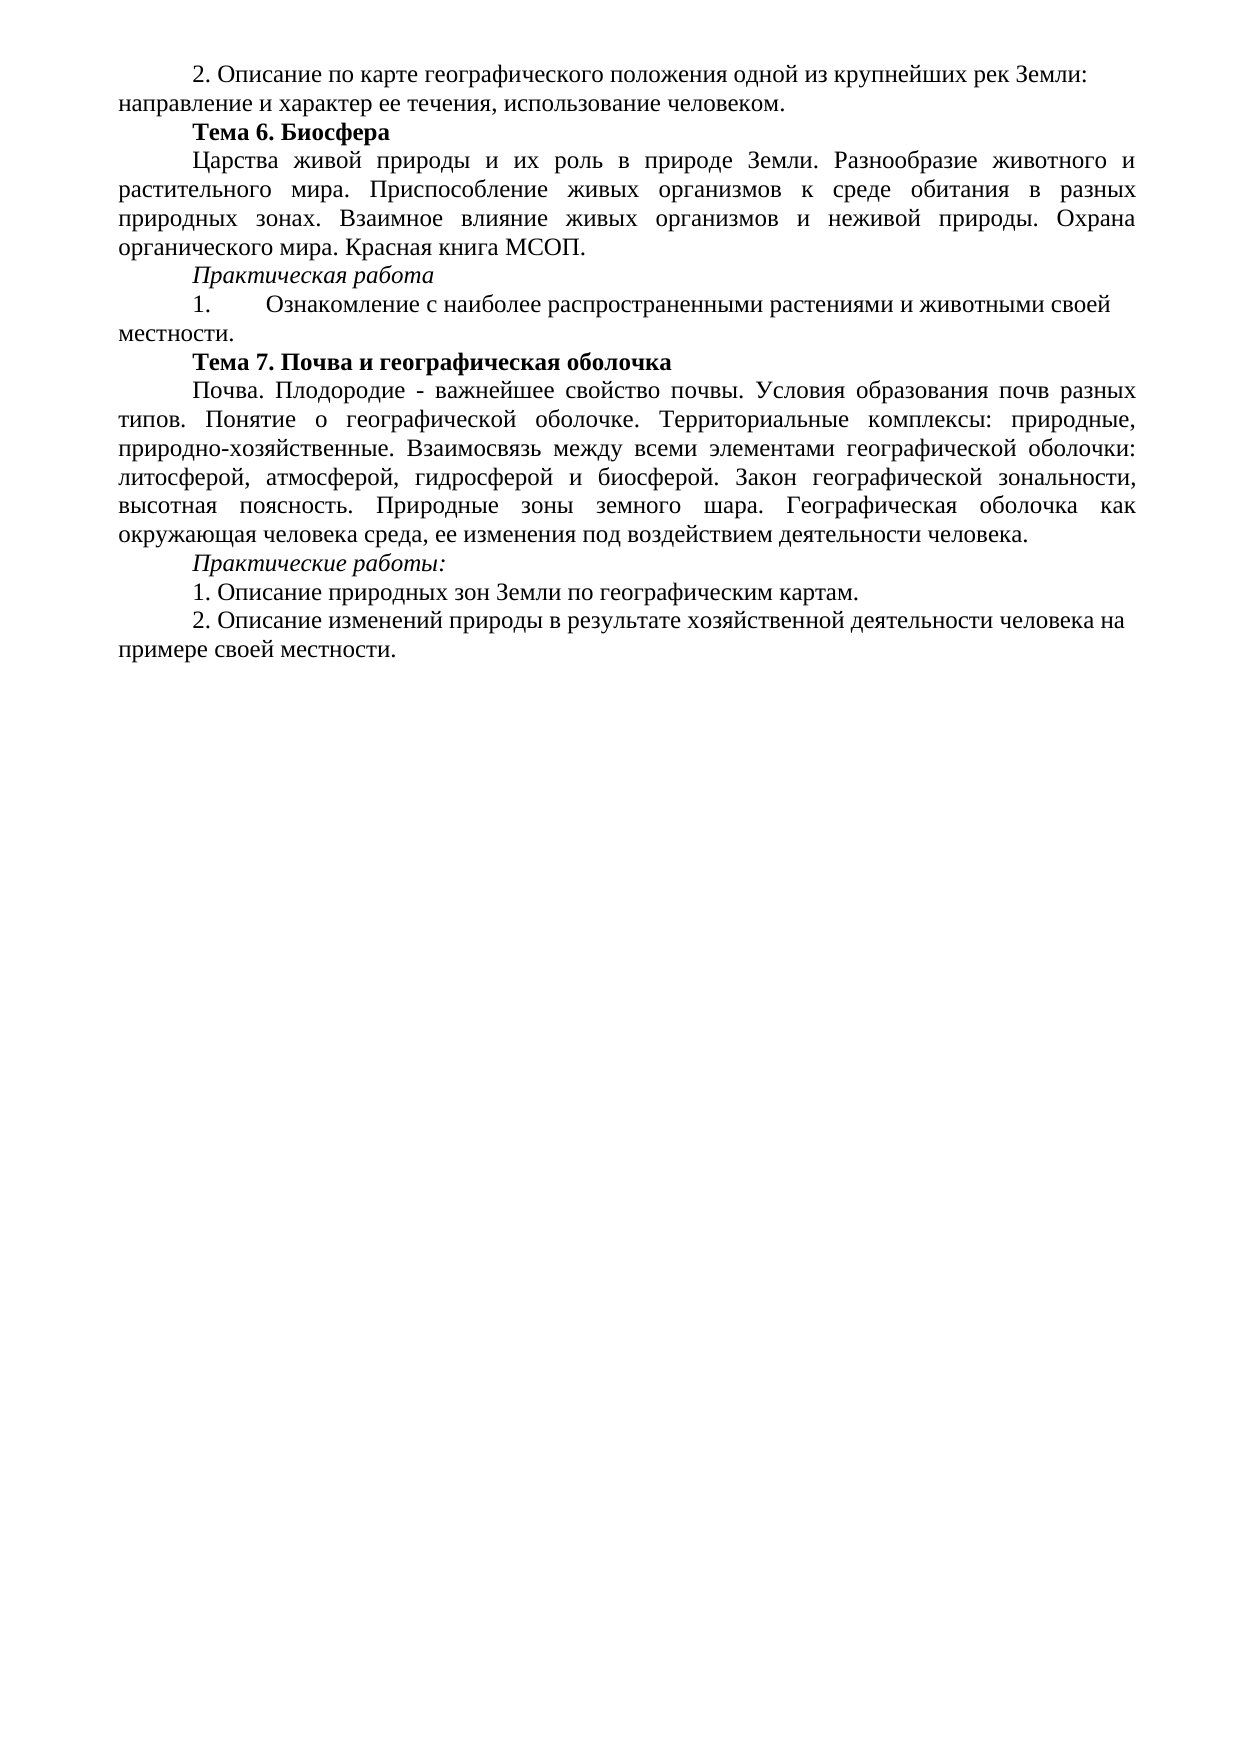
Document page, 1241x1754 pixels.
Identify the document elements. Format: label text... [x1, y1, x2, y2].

text 1. Описание природных зон Земли по географическим картам. [118, 577, 1137, 605]
text 2. Описание по карте географического положения одной из крупнейших рек Земли: направление и характер ее течения, использование человеком. [118, 59, 1137, 117]
list Ознакомление с наиболее распространенными растениями и животными своей местности. [118, 289, 1137, 347]
text Практические работы: [118, 548, 1137, 577]
text Почва. Плодородие - важнейшее свойство почвы. Условия образования почв разных типов. Понятие о географической оболочке. Территориальные комплексы: природные, природно-хозяйственные. Взаимосвязь между всеми элементами географической оболочки: литосферой, атмосферой, гидросферой и биосферой. Закон географической зональности, высотная поясность. Природные зоны земного шара. Географическая оболочка как окружающая человека среда, ее изменения под воздействием деятельности человека. [118, 375, 1137, 548]
text Тема 7. Почва и географическая оболочка [118, 347, 1137, 375]
text 2. Описание изменений природы в результате хозяйственной деятельности человека на примере своей местности. [118, 605, 1137, 663]
text Практическая работа [118, 260, 1137, 289]
text Тема 6. Биосфера [118, 117, 1137, 145]
text Царства живой природы и их роль в природе Земли. Разнообразие животного и растительного мира. Приспособление живых организмов к среде обитания в разных природных зонах. Взаимное влияние живых организмов и неживой природы. Охрана органического мира. Красная книга МСОП. [118, 145, 1137, 260]
